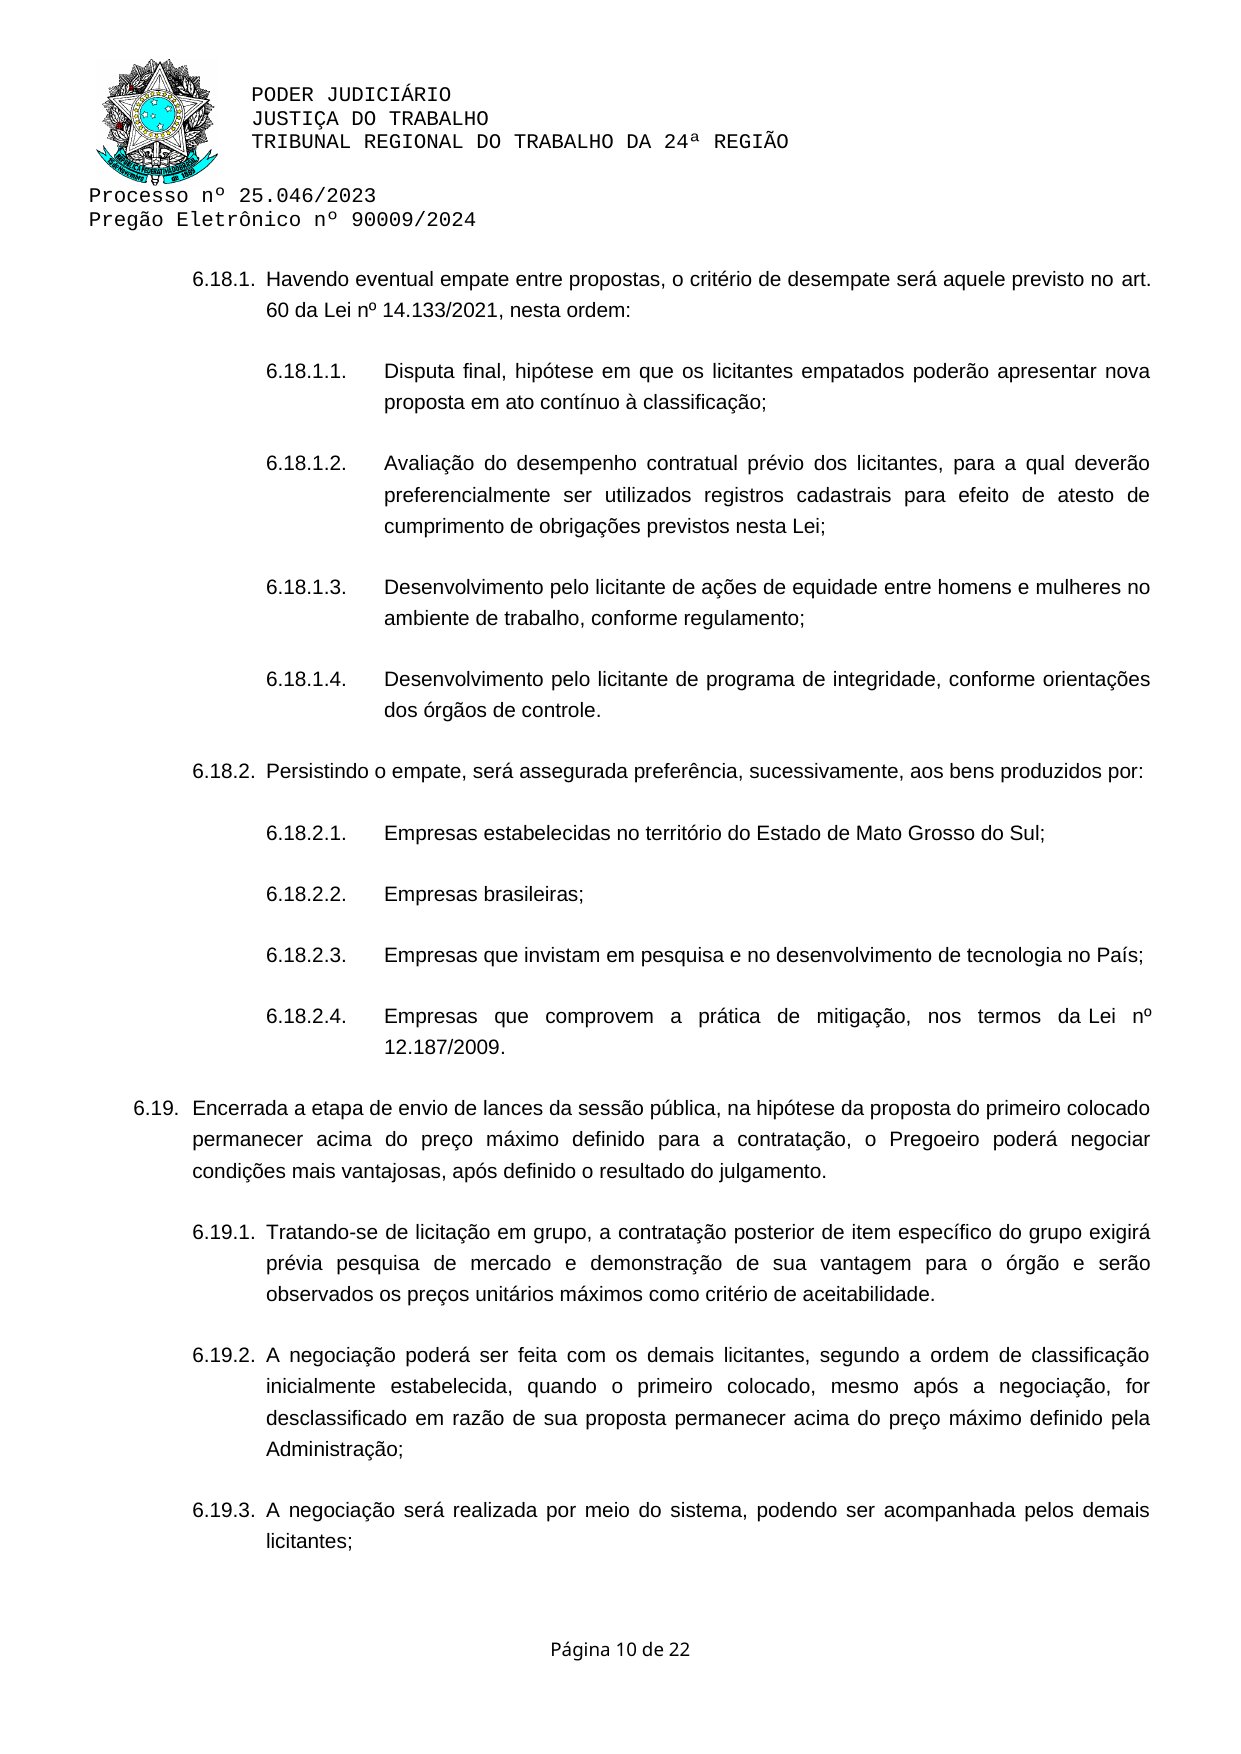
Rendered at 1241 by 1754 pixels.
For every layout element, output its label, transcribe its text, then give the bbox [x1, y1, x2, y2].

list Persistindo o empate, será assegurada preferência, sucessivamente, aos bens produzidos por: [192, 759, 1152, 783]
text Disputa final, hipótese em que os licitantes empatados poderão apresentar nova proposta em ato contínuo à classificação; [266, 359, 1152, 414]
list A negociação poderá ser feita com os demais licitantes, segundo a ordem de classificação inicialmente estabelecida, quando o primeiro colocado, mesmo após a negociação, for desclassificado em razão de sua proposta permanecer acima do preço máximo definido pela Administração; [192, 1343, 1152, 1460]
text Avaliação do desempenho contratual prévio dos licitantes, para a qual deverão preferencialmente ser utilizados registros cadastrais para efeito de atesto de cumprimento de obrigações previstos nesta Lei; [266, 451, 1152, 537]
text Desenvolvimento pelo licitante de programa de integridade, conforme orientações dos órgãos de controle. [266, 667, 1152, 722]
list Tratando-se de licitação em grupo, a contratação posterior de item específico do grupo exigirá prévia pesquisa de mercado e demonstração de sua vantagem para o órgão e serão observados os preços unitários máximos como critério de aceitabilidade. [192, 1219, 1152, 1306]
list Havendo eventual empate entre propostas, o critério de desempate será aquele previsto no art. 60 da Lei nº 14.133/2021, nesta ordem: [192, 267, 1152, 322]
text Encerrada a etapa de envio de lances da sessão pública, na hipótese da proposta do primeiro colocado permanecer acima do preço máximo definido para a contratação, o Pregoeiro poderá negociar condições mais vantajosas, após definido o resultado do julgamento. [133, 1096, 1152, 1182]
text Empresas brasileiras; [266, 882, 1152, 906]
text Desenvolvimento pelo licitante de ações de equidade entre homens e mulheres no ambiente de trabalho, conforme regulamento; [266, 575, 1152, 630]
list A negociação será realizada por meio do sistema, podendo ser acompanhada pelos demais licitantes; [192, 1498, 1152, 1553]
text Empresas que comprovem a prática de mitigação, nos termos da Lei nº 12.187/2009. [266, 1004, 1152, 1059]
picture [96, 59, 220, 186]
text Empresas estabelecidas no território do Estado de Mato Grosso do Sul; [266, 820, 1152, 844]
text Empresas que invistam em pesquisa e no desenvolvimento de tecnologia no País; [266, 943, 1152, 967]
